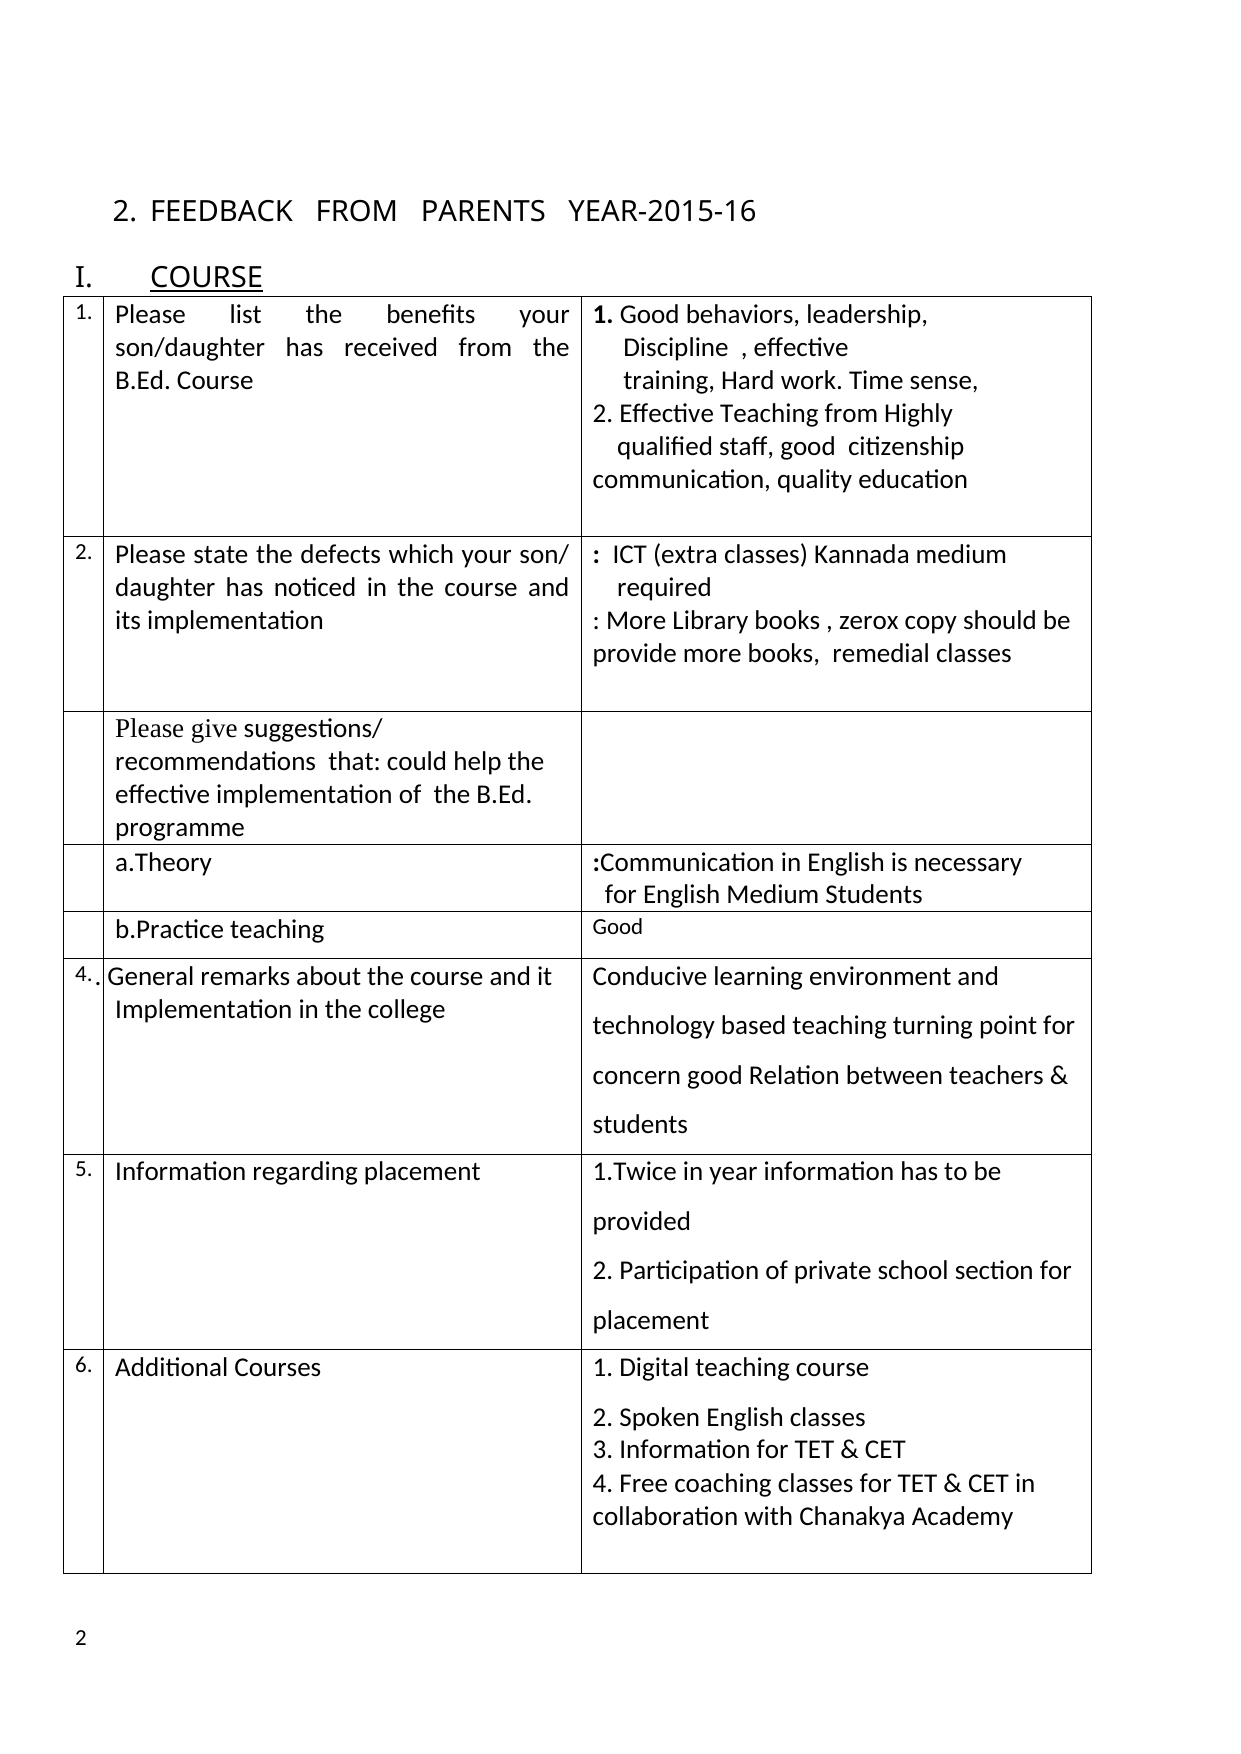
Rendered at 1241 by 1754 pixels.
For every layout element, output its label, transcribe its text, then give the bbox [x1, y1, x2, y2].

list COURSE [75, 256, 1165, 296]
table_header 1. Good behaviors, leadership, Discipline , effective training, Hard work. Time sense, 2. Effective Teaching from Highly qualified staff, good citizenship communication, quality education [582, 297, 1091, 536]
table_cell Information regarding placement [104, 1155, 581, 1349]
table_header 1. [64, 297, 103, 536]
table_cell 4. [64, 959, 103, 1153]
table_cell . General remarks about the course and it Implementation in the college [104, 959, 581, 1153]
table_cell 5. [64, 1155, 103, 1349]
table_cell [64, 845, 103, 911]
table_cell : ICT (extra classes) Kannada medium required : More Library books , zerox copy should be provide more books, remedial classes [582, 537, 1091, 711]
table_cell [64, 912, 103, 958]
table_header Please list the benefits your son/daughter has received from the B.Ed. Course [104, 297, 581, 536]
table_cell 1. Digital teaching course 2. Spoken English classes 3. Information for TET & CET 4. Free coaching classes for TET & CET in collaboration with Chanakya Academy [582, 1350, 1091, 1573]
table_cell Please give suggestions/ recommendations that: could help the effective implementation of the B.Ed. programme [104, 712, 581, 844]
table_cell [582, 712, 1091, 844]
table_cell Conducive learning environment and technology based teaching turning point for concern good Relation between teachers & students [582, 959, 1091, 1153]
table_cell :Communication in English is necessary for English Medium Students [582, 845, 1091, 911]
table_cell [64, 712, 103, 844]
table_cell 6. [64, 1350, 103, 1573]
table_cell 1.Twice in year information has to be provided 2. Participation of private school section for placement [582, 1155, 1091, 1349]
table_cell Additional Courses [104, 1350, 581, 1573]
table_cell Please state the defects which your son/ daughter has noticed in the course and its implementation [104, 537, 581, 711]
table_cell a.Theory [104, 845, 581, 911]
table_cell Good [582, 912, 1091, 958]
table_cell b.Practice teaching [104, 912, 581, 958]
table_cell 2. [64, 537, 103, 711]
list FEEDBACK FROM PARENTS YEAR-2015-16 [112, 190, 1165, 229]
